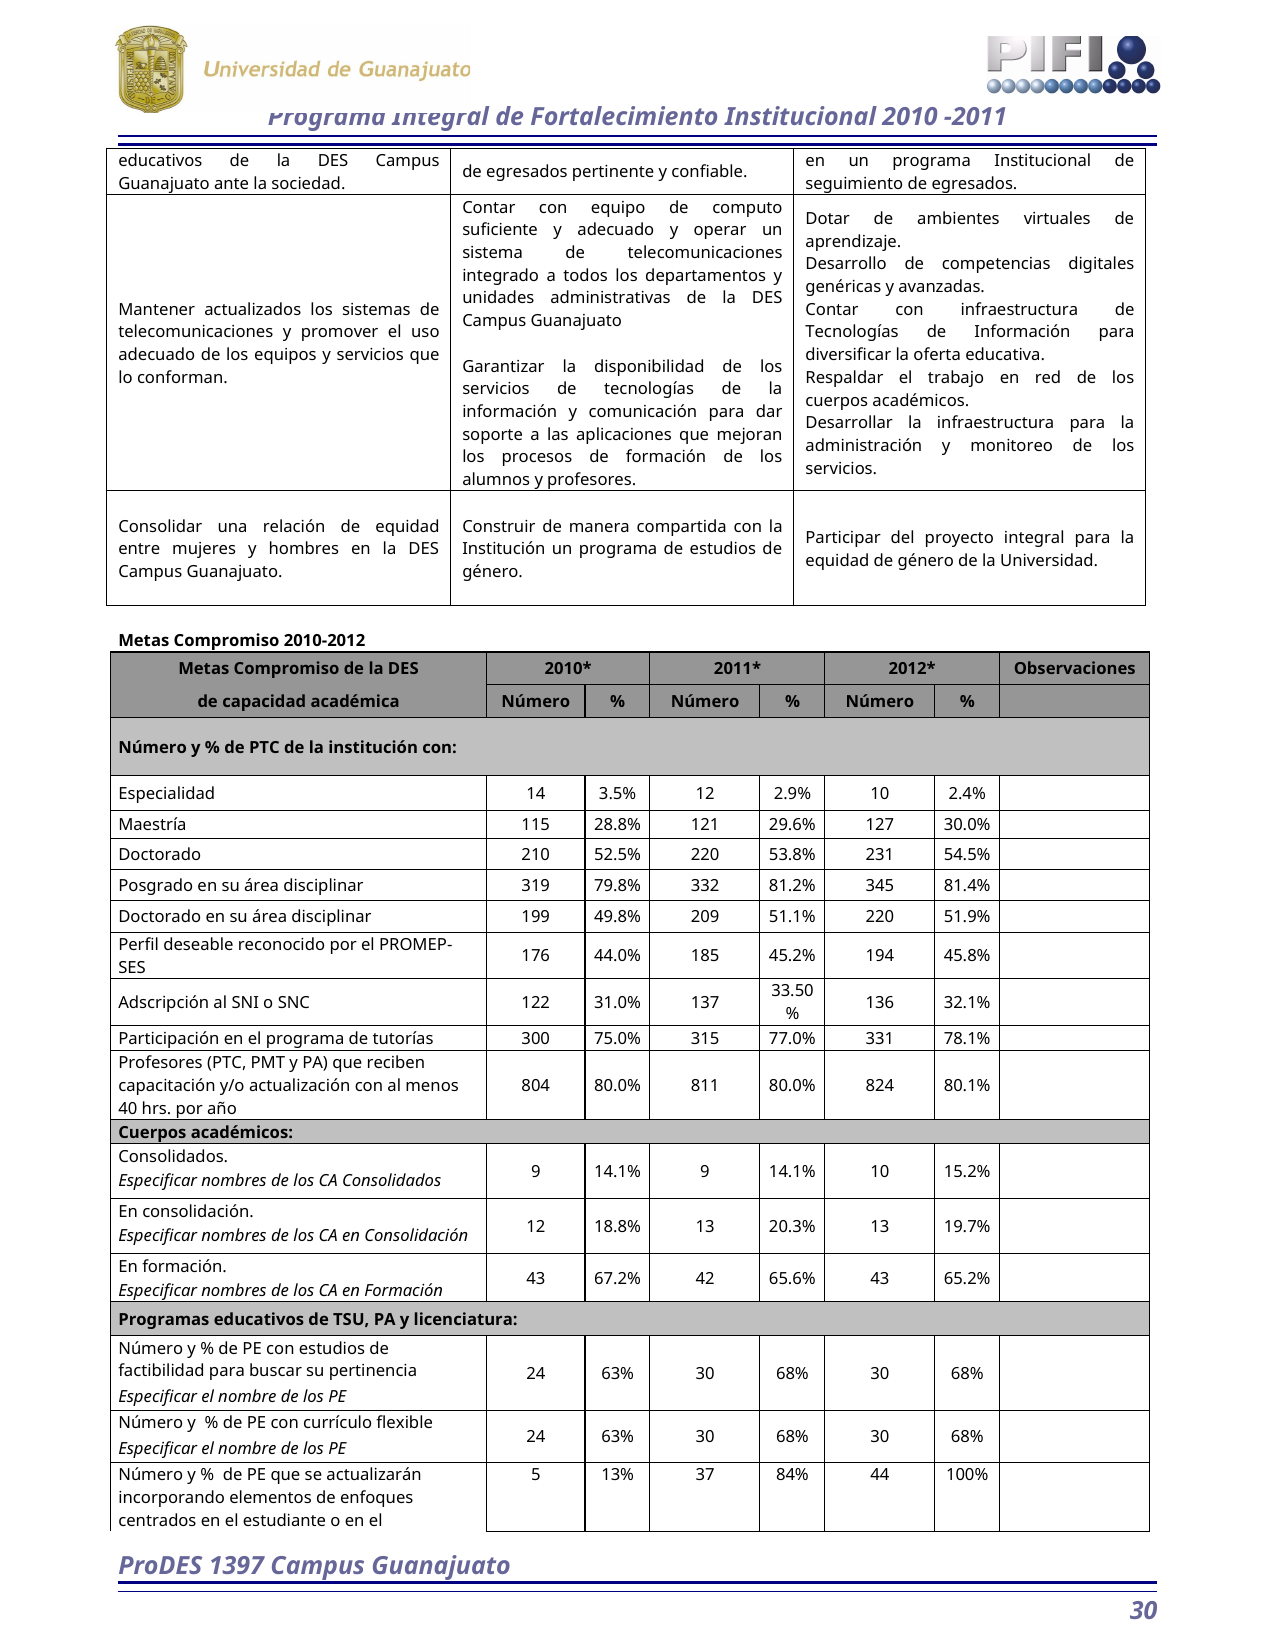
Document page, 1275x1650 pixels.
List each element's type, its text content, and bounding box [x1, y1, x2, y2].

table_cell 194 [825, 933, 934, 978]
table_cell [1000, 870, 1149, 900]
table_cell 79.8% [586, 870, 649, 900]
table_cell Posgrado en su área disciplinar [111, 870, 486, 900]
table_cell 100% [935, 1463, 999, 1531]
table_cell % [586, 685, 649, 717]
table_cell 30 [825, 1411, 934, 1462]
table_cell 51.9% [935, 901, 999, 932]
table_cell 185 [650, 933, 759, 978]
table_cell 319 [487, 870, 584, 900]
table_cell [451, 149, 793, 194]
table_cell 67.2% [586, 1254, 649, 1301]
table_cell Especialidad [111, 776, 486, 810]
table_cell 18.8% [586, 1199, 649, 1253]
table_cell Mantener actualizados los sistemas de telecomunicaciones y promover el uso adecuado de los equipos y servicios que lo conforman. [107, 195, 450, 490]
table_cell 115 [487, 811, 584, 838]
table_cell Especificar el nombre de los PE [111, 1382, 486, 1410]
table_cell 804 [487, 1051, 584, 1119]
table_cell 2.9% [760, 776, 824, 810]
table_cell 824 [825, 1051, 934, 1119]
table_cell 331 [825, 1026, 934, 1050]
table_cell 2.4% [935, 776, 999, 810]
table_cell 24 [487, 1336, 584, 1410]
table_cell Participar del proyecto integral para la equidad de género de la Universidad. [794, 491, 1145, 605]
table_cell 13% [586, 1463, 649, 1531]
table_cell 63% [586, 1411, 649, 1462]
table_cell 315 [650, 1026, 759, 1050]
table_cell 20.3% [760, 1199, 824, 1253]
table_cell 31.0% [586, 979, 649, 1024]
table_cell 10 [825, 1144, 934, 1198]
table_cell [1000, 1026, 1149, 1050]
table_cell 45.8% [935, 933, 999, 978]
table_cell 10 [825, 776, 934, 810]
table_cell Número [487, 685, 584, 717]
table_cell 68% [935, 1336, 999, 1410]
table_cell [1000, 685, 1149, 717]
table_cell 12 [650, 776, 759, 810]
table_cell 14.1% [760, 1144, 824, 1198]
table_cell 122 [487, 979, 584, 1024]
table_cell Adscripción al SNI o SNC [111, 979, 486, 1024]
table_cell Especificar nombres de los CA en Consolidación [111, 1222, 486, 1253]
table_cell 14 [487, 776, 584, 810]
table_header Observaciones [1000, 653, 1149, 684]
table_cell 811 [650, 1051, 759, 1119]
table_cell 332 [650, 870, 759, 900]
table_cell % [760, 685, 824, 717]
table_cell 63% [586, 1336, 649, 1410]
table_cell 81.4% [935, 870, 999, 900]
table_cell Número [825, 685, 934, 717]
table_cell 300 [487, 1026, 584, 1050]
table_cell 220 [825, 901, 934, 932]
table_cell [1000, 1411, 1149, 1462]
picture [986, 36, 1161, 94]
table_cell [1000, 1336, 1149, 1410]
table_cell Doctorado [111, 839, 486, 869]
table_cell 43 [825, 1254, 934, 1301]
table_cell 80.0% [760, 1051, 824, 1119]
table_cell 30.0% [935, 811, 999, 838]
table_cell 12 [487, 1199, 584, 1253]
table_cell 51.1% [760, 901, 824, 932]
table_cell [1000, 1199, 1149, 1253]
table_cell 54.5% [935, 839, 999, 869]
table_cell 43 [487, 1254, 584, 1301]
table_cell 24 [487, 1411, 584, 1462]
table_cell Número y % de PTC de la institución con: [111, 718, 1149, 775]
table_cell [111, 1463, 486, 1531]
table_cell Número [650, 685, 759, 717]
table_cell 65.6% [760, 1254, 824, 1301]
table_cell 137 [650, 979, 759, 1024]
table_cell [107, 149, 450, 194]
table_cell 5 [487, 1463, 584, 1531]
table_cell % [935, 685, 999, 717]
table_cell 49.8% [586, 901, 649, 932]
table_cell 65.2% [935, 1254, 999, 1301]
table_cell 80.0% [586, 1051, 649, 1119]
table_cell Consolidados. [111, 1144, 486, 1167]
table_cell Cuerpos académicos: [111, 1120, 1149, 1143]
table_cell 75.0% [586, 1026, 649, 1050]
table_cell 29.6% [760, 811, 824, 838]
table_cell [1000, 933, 1149, 978]
table_cell Número y % de PE con currículo flexible [111, 1411, 486, 1433]
picture [114, 25, 471, 113]
text Metas Compromiso 2010-2012 [118, 629, 1157, 651]
table_cell 199 [487, 901, 584, 932]
table_cell Contar con equipo de computo suficiente y adecuado y operar un sistema de telecomunicaciones integrado a todos los departamentos y unidades administrativas de la DES Campus Guanajuato Garantizar la disponibilidad de los servicios de tecnologías de la información y comunicación para dar soporte a las aplicaciones que mejoran los procesos de formación de los alumnos y profesores. [451, 195, 793, 490]
table_header 2010* [487, 653, 649, 684]
table_cell Construir de manera compartida con la Institución un programa de estudios de género. [451, 491, 793, 605]
table_cell 32.1% [935, 979, 999, 1024]
table_cell [1000, 811, 1149, 838]
table_cell Número y % de PE con estudios de factibilidad para buscar su pertinencia [111, 1336, 486, 1382]
table_cell Dotar de ambientes virtuales de aprendizaje. Desarrollo de competencias digitales genéricas y avanzadas. Contar con infraestructura de Tecnologías de Información para diversificar la oferta educativa. Respaldar el trabajo en red de los cuerpos académicos. Desarrollar la infraestructura para la administración y monitoreo de los servicios. [794, 195, 1145, 490]
table_cell [1000, 1051, 1149, 1119]
table_cell 68% [935, 1411, 999, 1462]
table_cell 80.1% [935, 1051, 999, 1119]
table_cell Especificar nombres de los CA Consolidados [111, 1167, 486, 1198]
table_cell 19.7% [935, 1199, 999, 1253]
table_cell 9 [650, 1144, 759, 1198]
table_cell 42 [650, 1254, 759, 1301]
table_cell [794, 149, 1145, 194]
table_cell 30 [650, 1411, 759, 1462]
table_cell 37 [650, 1463, 759, 1531]
table_cell 136 [825, 979, 934, 1024]
table_cell 44 [825, 1463, 934, 1531]
table_cell [1000, 901, 1149, 932]
table_cell 13 [825, 1199, 934, 1253]
table_cell 220 [650, 839, 759, 869]
table_cell [1000, 776, 1149, 810]
table_cell 52.5% [586, 839, 649, 869]
table_cell [1000, 839, 1149, 869]
table_header 2011* [650, 653, 824, 684]
table_cell 209 [650, 901, 759, 932]
table_cell 68% [760, 1336, 824, 1410]
table_cell de capacidad académica [111, 684, 486, 717]
table_cell 127 [825, 811, 934, 838]
table_cell Perfil deseable reconocido por el PROMEP-SES [111, 933, 486, 978]
table_cell 13 [650, 1199, 759, 1253]
table_header 2012* [825, 653, 999, 684]
table_cell Participación en el programa de tutorías [111, 1026, 486, 1050]
table_cell Especificar el nombre de los PE [111, 1434, 486, 1462]
table_cell 3.5% [586, 776, 649, 810]
table_cell 30 [650, 1336, 759, 1410]
table_cell Profesores (PTC, PMT y PA) que reciben capacitación y/o actualización con al menos 40 hrs. por año [111, 1051, 486, 1119]
table_cell 53.8% [760, 839, 824, 869]
table_cell Consolidar una relación de equidad entre mujeres y hombres en la DES Campus Guanajuato. [107, 491, 450, 605]
table_cell 14.1% [586, 1144, 649, 1198]
table_cell Maestría [111, 811, 486, 838]
table_cell 84% [760, 1463, 824, 1531]
table_cell Programas educativos de TSU, PA y licenciatura: [111, 1302, 1149, 1335]
table_cell En formación. [111, 1254, 486, 1277]
table_cell 78.1% [935, 1026, 999, 1050]
table_cell [1000, 1463, 1149, 1531]
table_cell 77.0% [760, 1026, 824, 1050]
table_cell 68% [760, 1411, 824, 1462]
table_header Metas Compromiso de la DES [111, 653, 486, 684]
table_cell En consolidación. [111, 1199, 486, 1222]
table_cell 28.8% [586, 811, 649, 838]
table_cell [1000, 979, 1149, 1024]
table_cell [1000, 1144, 1149, 1198]
table_cell 210 [487, 839, 584, 869]
table_cell Doctorado en su área disciplinar [111, 901, 486, 932]
table_cell 81.2% [760, 870, 824, 900]
table_cell 45.2% [760, 933, 824, 978]
table_cell 231 [825, 839, 934, 869]
table_cell [1000, 1254, 1149, 1301]
table_cell 9 [487, 1144, 584, 1198]
table_cell 345 [825, 870, 934, 900]
table_cell Especificar nombres de los CA en Formación [111, 1277, 486, 1301]
table_cell 176 [487, 933, 584, 978]
table_cell 33.50% [760, 979, 824, 1024]
table_cell 30 [825, 1336, 934, 1410]
table_cell 15.2% [935, 1144, 999, 1198]
table_cell 121 [650, 811, 759, 838]
table_cell 44.0% [586, 933, 649, 978]
